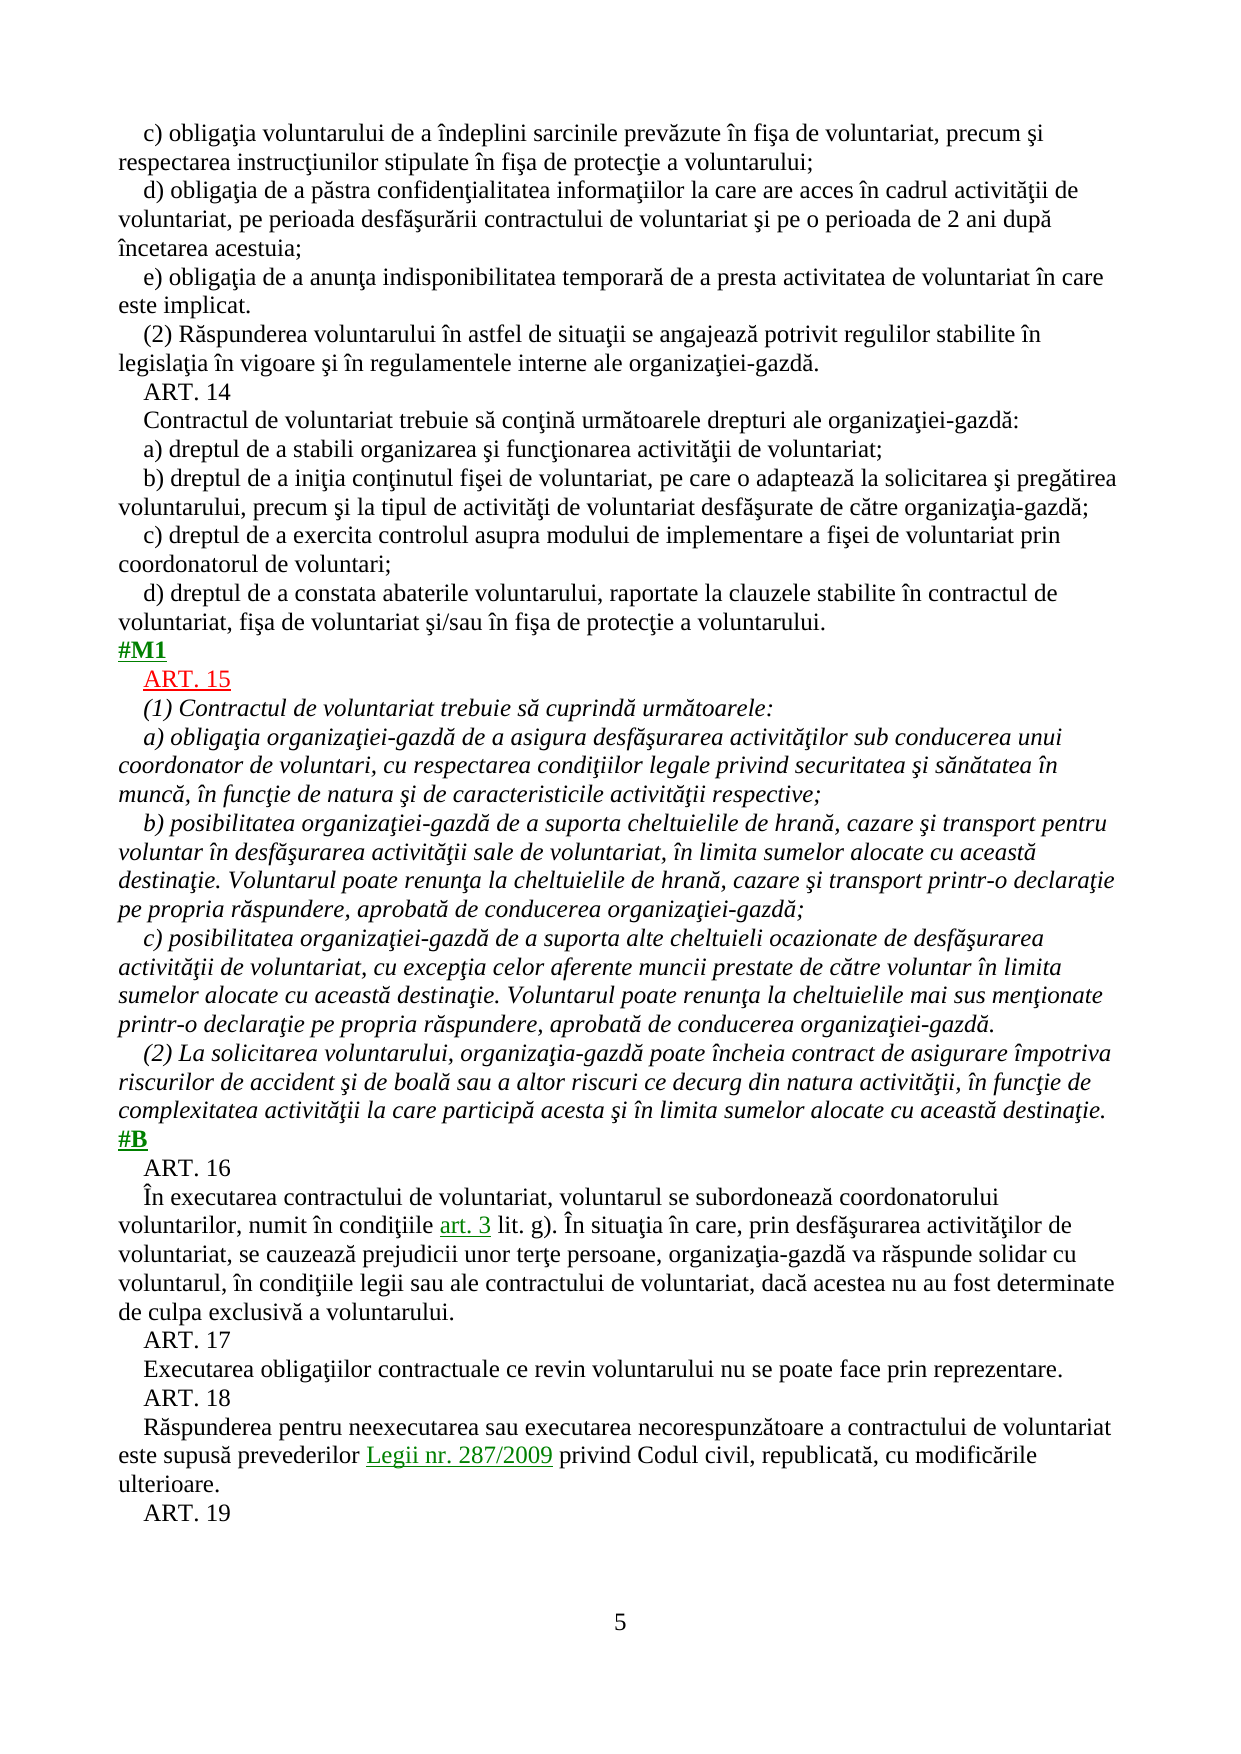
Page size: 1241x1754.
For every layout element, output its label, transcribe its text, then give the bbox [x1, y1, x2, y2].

text (2) Răspunderea voluntarului în astfel de situaţii se angajează potrivit regulilor stabilite în legislaţia în vigoare şi în regulamentele interne ale organizaţiei-gazdă. [118, 319, 1122, 377]
text ART. 15 [118, 664, 1122, 693]
text #B [118, 1124, 1122, 1153]
text a) obligaţia organizaţiei-gazdă de a asigura desfăşurarea activităţilor sub conducerea unui coordonator de voluntari, cu respectarea condiţiilor legale privind securitatea şi sănătatea în muncă, în funcţie de natura şi de caracteristicile activităţii respective; [118, 722, 1122, 808]
text (1) Contractul de voluntariat trebuie să cuprindă următoarele: [118, 693, 1122, 722]
text ART. 18 [118, 1383, 1122, 1412]
text Răspunderea pentru neexecutarea sau executarea necorespunzătoare a contractului de voluntariat este supusă prevederilor Legii nr. 287/2009 privind Codul civil, republicată, cu modificările ulterioare. [118, 1412, 1122, 1498]
text b) posibilitatea organizaţiei-gazdă de a suporta cheltuielile de hrană, cazare şi transport pentru voluntar în desfăşurarea activităţii sale de voluntariat, în limita sumelor alocate cu această destinaţie. Voluntarul poate renunţa la cheltuielile de hrană, cazare şi transport printr-o declaraţie pe propria răspundere, aprobată de conducerea organizaţiei-gazdă; [118, 808, 1122, 923]
text (2) La solicitarea voluntarului, organizaţia-gazdă poate încheia contract de asigurare împotriva riscurilor de accident şi de boală sau a altor riscuri ce decurg din natura activităţii, în funcţie de complexitatea activităţii la care participă acesta şi în limita sumelor alocate cu această destinaţie. [118, 1038, 1122, 1124]
text #M1 [118, 636, 1122, 664]
text e) obligaţia de a anunţa indisponibilitatea temporară de a presta activitatea de voluntariat în care este implicat. [118, 262, 1122, 319]
text c) dreptul de a exercita controlul asupra modului de implementare a fişei de voluntariat prin coordonatorul de voluntari; [118, 521, 1122, 578]
text a) dreptul de a stabili organizarea şi funcţionarea activităţii de voluntariat; [118, 434, 1122, 463]
text b) dreptul de a iniţia conţinutul fişei de voluntariat, pe care o adaptează la solicitarea şi pregătirea voluntarului, precum şi la tipul de activităţi de voluntariat desfăşurate de către organizaţia-gazdă; [118, 463, 1122, 521]
text ART. 14 [118, 377, 1122, 406]
text Executarea obligaţiilor contractuale ce revin voluntarului nu se poate face prin reprezentare. [118, 1354, 1122, 1383]
text ART. 19 [118, 1498, 1122, 1527]
text ART. 17 [118, 1326, 1122, 1354]
text c) obligaţia voluntarului de a îndeplini sarcinile prevăzute în fişa de voluntariat, precum şi respectarea instrucţiunilor stipulate în fişa de protecţie a voluntarului; [118, 118, 1122, 176]
text d) dreptul de a constata abaterile voluntarului, raportate la clauzele stabilite în contractul de voluntariat, fişa de voluntariat şi/sau în fişa de protecţie a voluntarului. [118, 578, 1122, 636]
text d) obligaţia de a păstra confidenţialitatea informaţiilor la care are acces în cadrul activităţii de voluntariat, pe perioada desfăşurării contractului de voluntariat şi pe o perioada de 2 ani după încetarea acestuia; [118, 176, 1122, 262]
text c) posibilitatea organizaţiei-gazdă de a suporta alte cheltuieli ocazionate de desfăşurarea activităţii de voluntariat, cu excepţia celor aferente muncii prestate de către voluntar în limita sumelor alocate cu această destinaţie. Voluntarul poate renunţa la cheltuielile mai sus menţionate printr-o declaraţie pe propria răspundere, aprobată de conducerea organizaţiei-gazdă. [118, 923, 1122, 1038]
text Contractul de voluntariat trebuie să conţină următoarele drepturi ale organizaţiei-gazdă: [118, 406, 1122, 434]
text ART. 16 [118, 1153, 1122, 1182]
text În executarea contractului de voluntariat, voluntarul se subordonează coordonatorului voluntarilor, numit în condiţiile art. 3 lit. g). În situaţia în care, prin desfăşurarea activităţilor de voluntariat, se cauzează prejudicii unor terţe persoane, organizaţia-gazdă va răspunde solidar cu voluntarul, în condiţiile legii sau ale contractului de voluntariat, dacă acestea nu au fost determinate de culpa exclusivă a voluntarului. [118, 1182, 1122, 1326]
